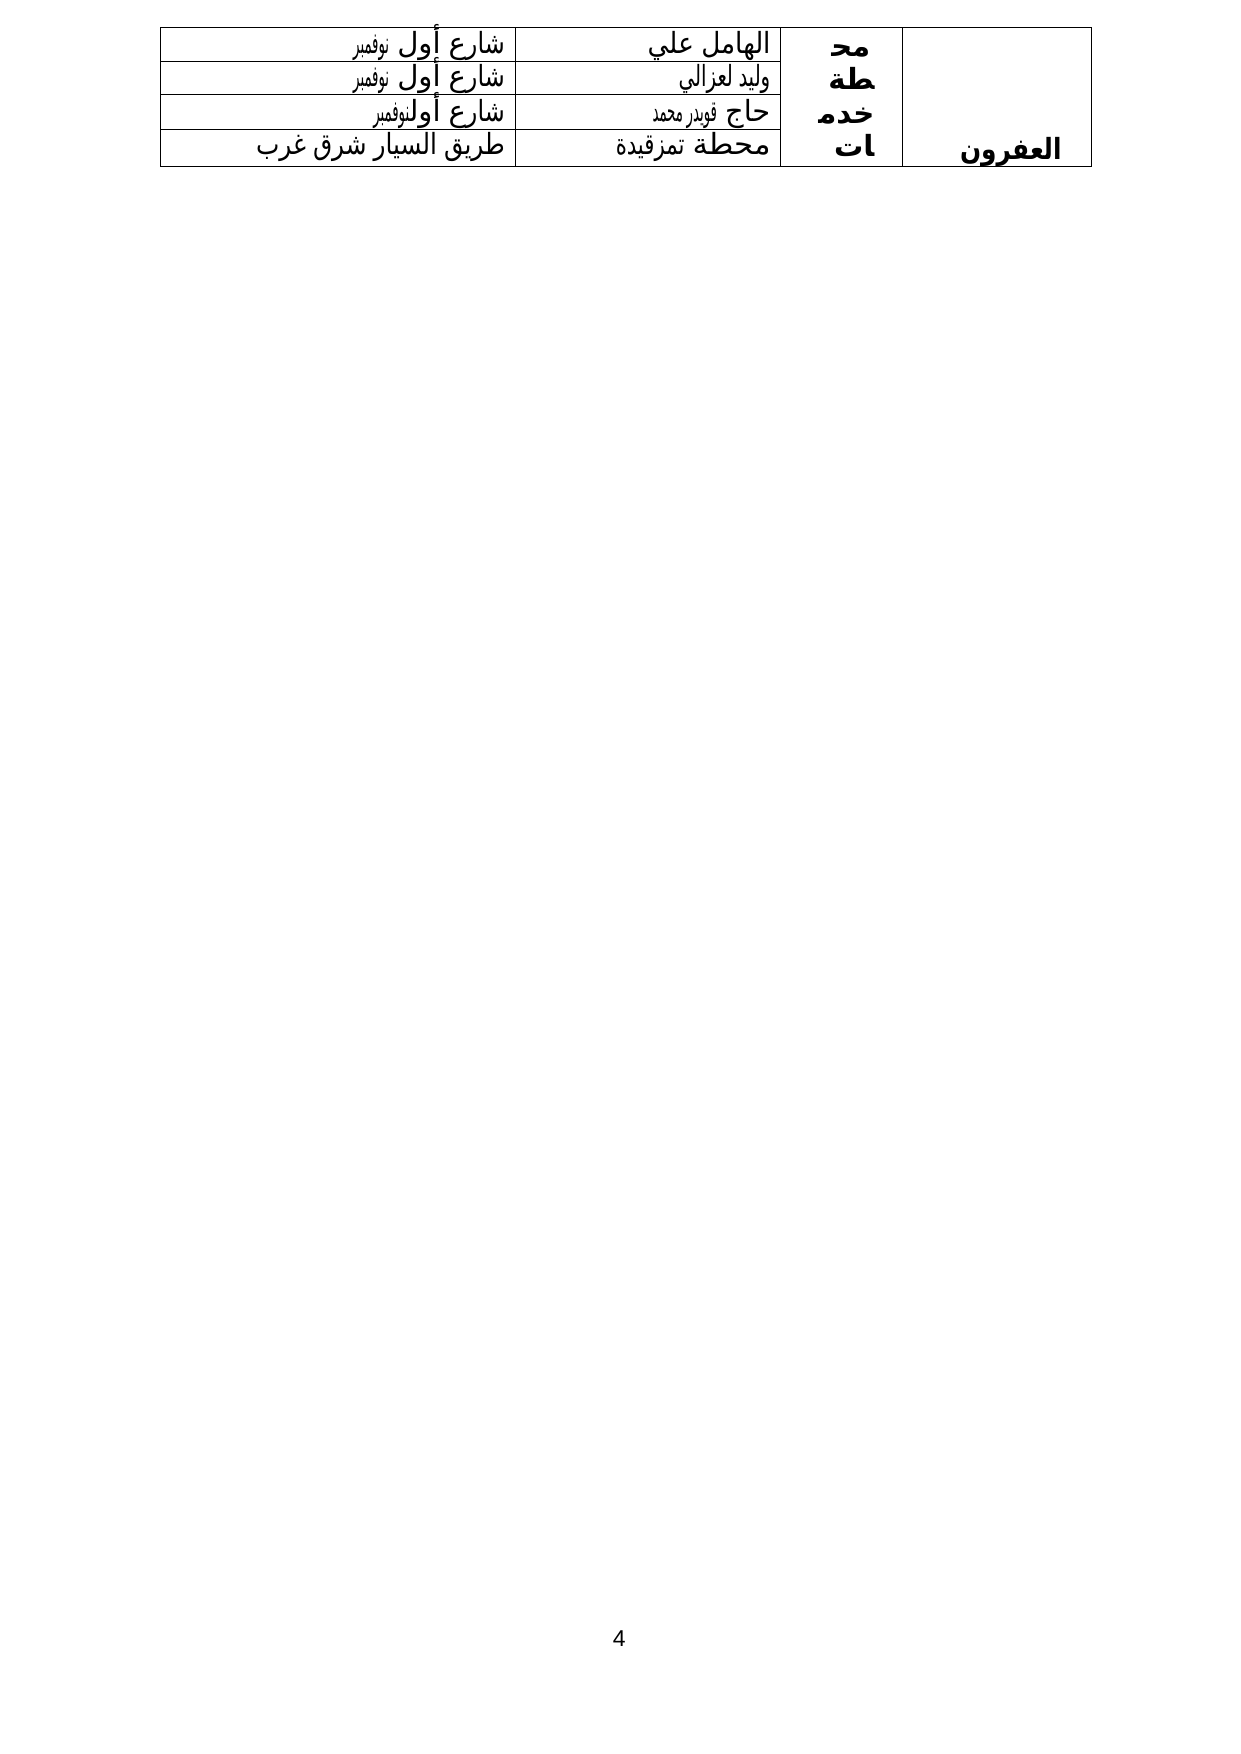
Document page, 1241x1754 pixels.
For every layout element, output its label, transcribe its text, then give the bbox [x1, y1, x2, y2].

table_cell شارع أولنوفمبر [161, 95, 515, 128]
table_header العفرون [903, 28, 1091, 166]
table_cell شارع أول نوفمبر [161, 62, 515, 94]
table_header شارع أول نوفمبر [161, 28, 515, 61]
table_cell محطة تمزقيدة [516, 130, 780, 166]
table_cell حاج قويدر محمد [516, 95, 780, 128]
table_header محطة خدمات [781, 28, 902, 166]
table_cell وليد لعزالي [516, 62, 780, 94]
table_header الهامل علي [516, 28, 780, 61]
table_cell طريق السيار شرق غرب [161, 130, 515, 166]
